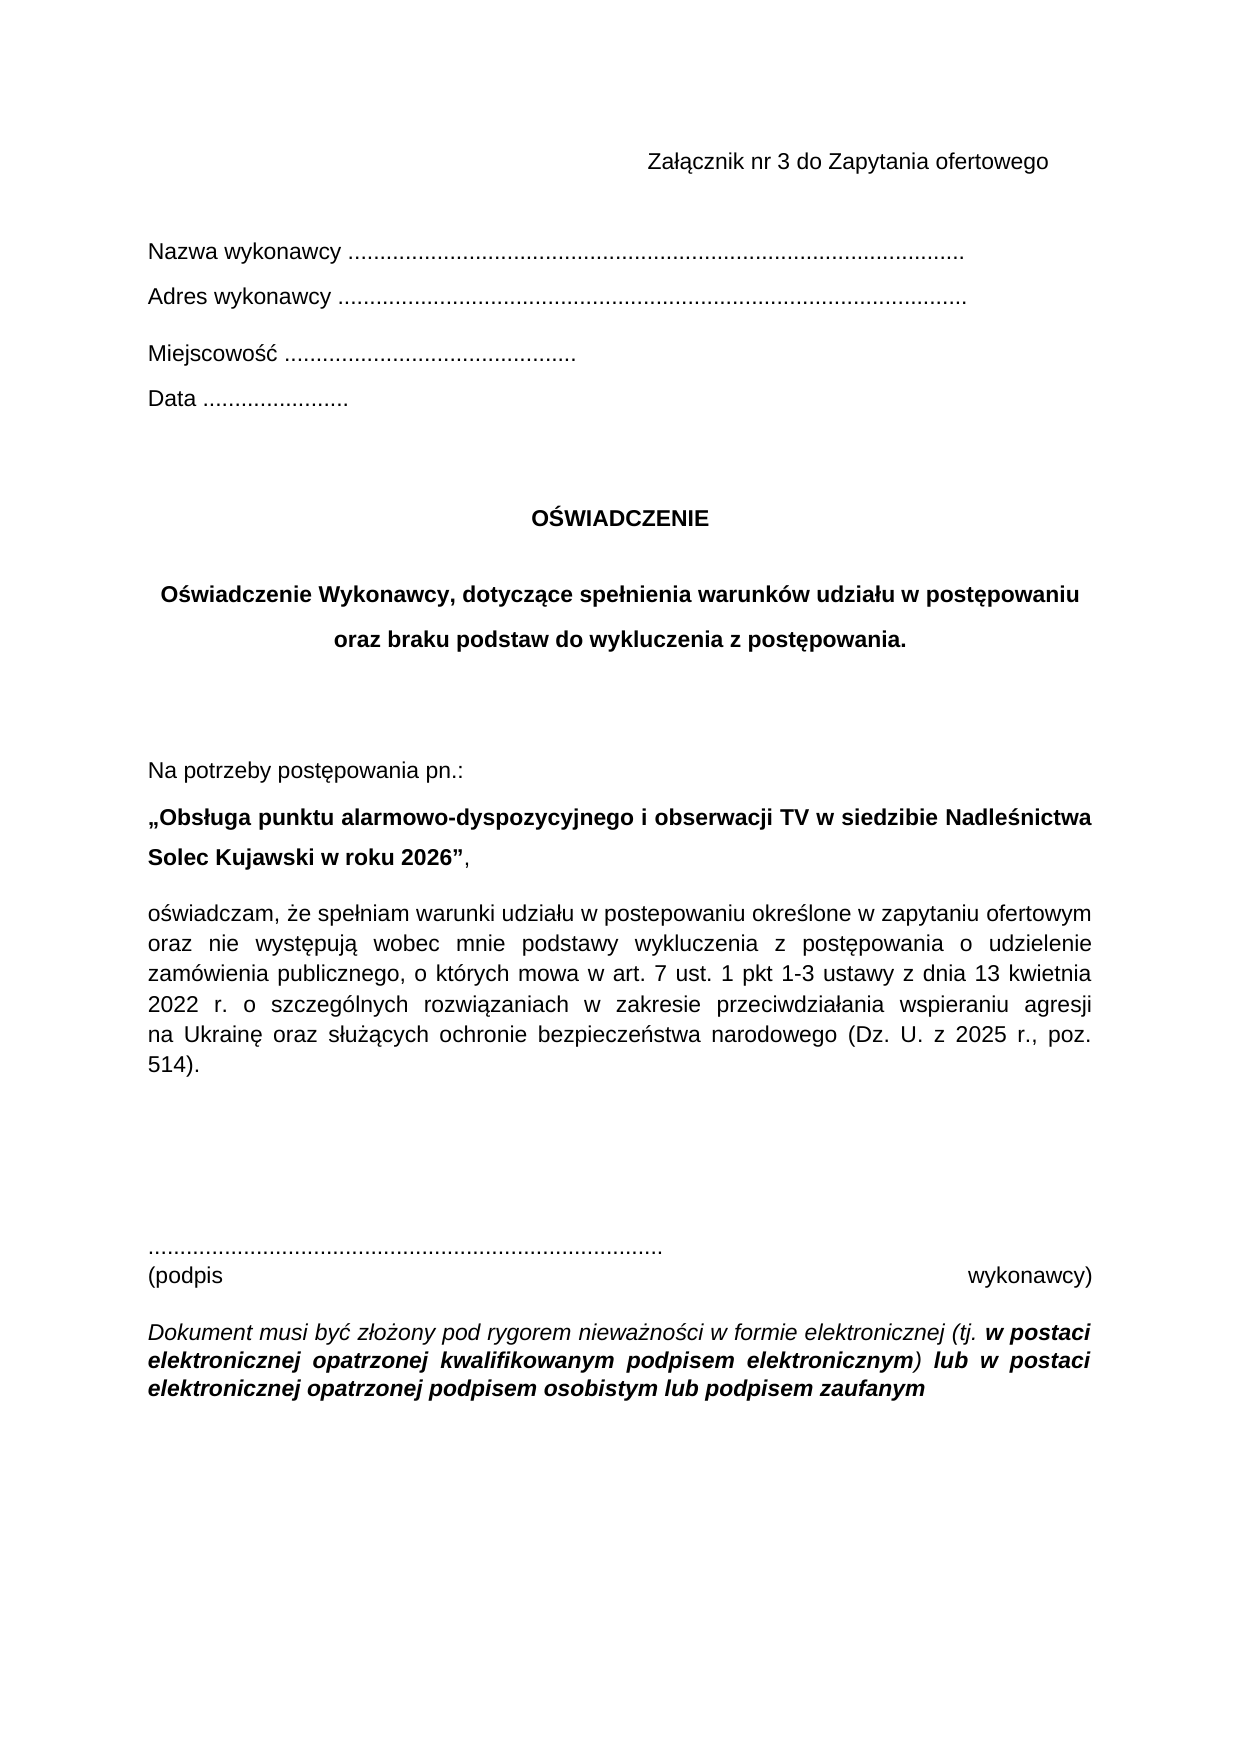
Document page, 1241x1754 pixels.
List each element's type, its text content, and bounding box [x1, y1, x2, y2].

text ................................................................................. (podpis wykonawcy) Dokument musi być złożony pod rygorem nieważności w formie elektronicznej (tj. w postaci elektronicznej opatrzonej kwalifikowanym podpisem elektronicznym) lub w postaci elektronicznej opatrzonej podpisem osobistym lub podpisem zaufanym [148, 1233, 1093, 1402]
text Data ....................... [148, 385, 1093, 441]
text „Obsługa punktu alarmowo-dyspozycyjnego i obserwacji TV w siedzibie Nadleśnictwa Solec Kujawski w roku 2026”, [148, 804, 1093, 870]
text OŚWIADCZENIE [148, 505, 1093, 562]
text Adres wykonawcy ................................................................................................... Miejscowość .............................................. [148, 283, 1093, 366]
text Załącznik nr 3 do Zapytania ofertowego [148, 148, 1093, 174]
text oraz braku podstaw do wykluczenia z postępowania. [148, 626, 1093, 682]
text oświadczam, że spełniam warunki udziału w postepowaniu określone w zapytaniu ofertowym oraz nie występują wobec mnie podstawy wykluczenia z postępowania o udzielenie zamówienia publicznego, o których mowa w art. 7 ust. 1 pkt 1-3 ustawy z dnia 13 kwietnia 2022 r. o szczególnych rozwiązaniach w zakresie przeciwdziałania wspieraniu agresji na Ukrainę oraz służących ochronie bezpieczeństwa narodowego (Dz. U. z 2025 r., poz. 514). [148, 900, 1093, 1077]
text Oświadczenie Wykonawcy, dotyczące spełnienia warunków udziału w postępowaniu [148, 581, 1093, 607]
text Nazwa wykonawcy ................................................................................................. [148, 238, 1093, 264]
text Na potrzeby postępowania pn.: [148, 757, 1093, 784]
